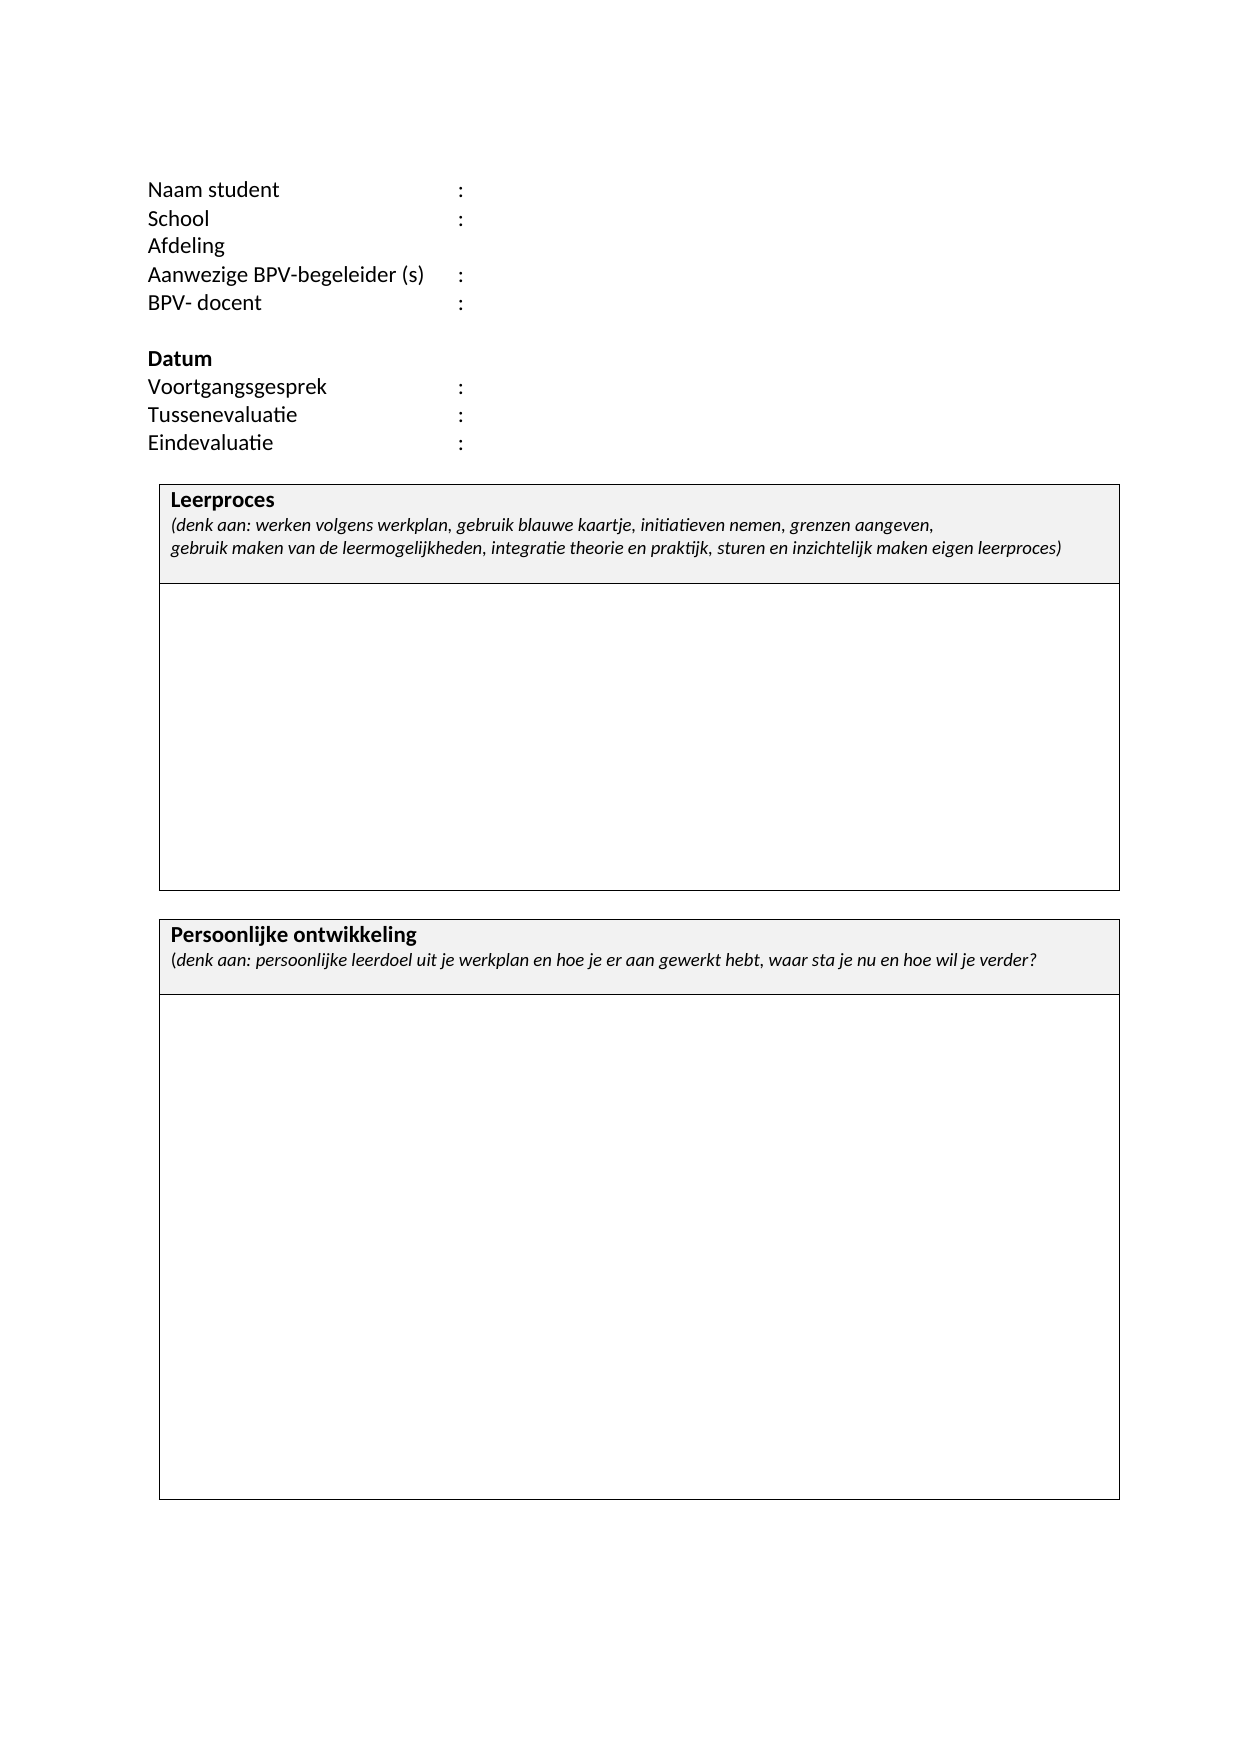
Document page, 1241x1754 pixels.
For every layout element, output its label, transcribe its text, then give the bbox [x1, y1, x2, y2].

table_cell [160, 584, 1119, 890]
text Voortgangsgesprek : [148, 372, 1093, 400]
text Tussenevaluatie : [148, 400, 1093, 428]
table_header Leerproces (denk aan: werken volgens werkplan, gebruik blauwe kaartje, initiatieven nemen, grenzen aangeven, gebruik maken van de leermogelijkheden, integratie theorie en praktijk, sturen en inzichtelijk maken eigen leerproces) [160, 485, 1119, 583]
table_header Persoonlijke ontwikkeling (denk aan: persoonlijke leerdoel uit je werkplan en hoe je er aan gewerkt hebt, waar sta je nu en hoe wil je verder? [160, 920, 1119, 994]
text Datum [148, 344, 1093, 372]
table_cell [160, 995, 1119, 1499]
text Eindevaluatie : [148, 428, 1093, 456]
text Naam student : School : Afdeling Aanwezige BPV-begeleider (s) : BPV- docent : [148, 176, 1093, 344]
